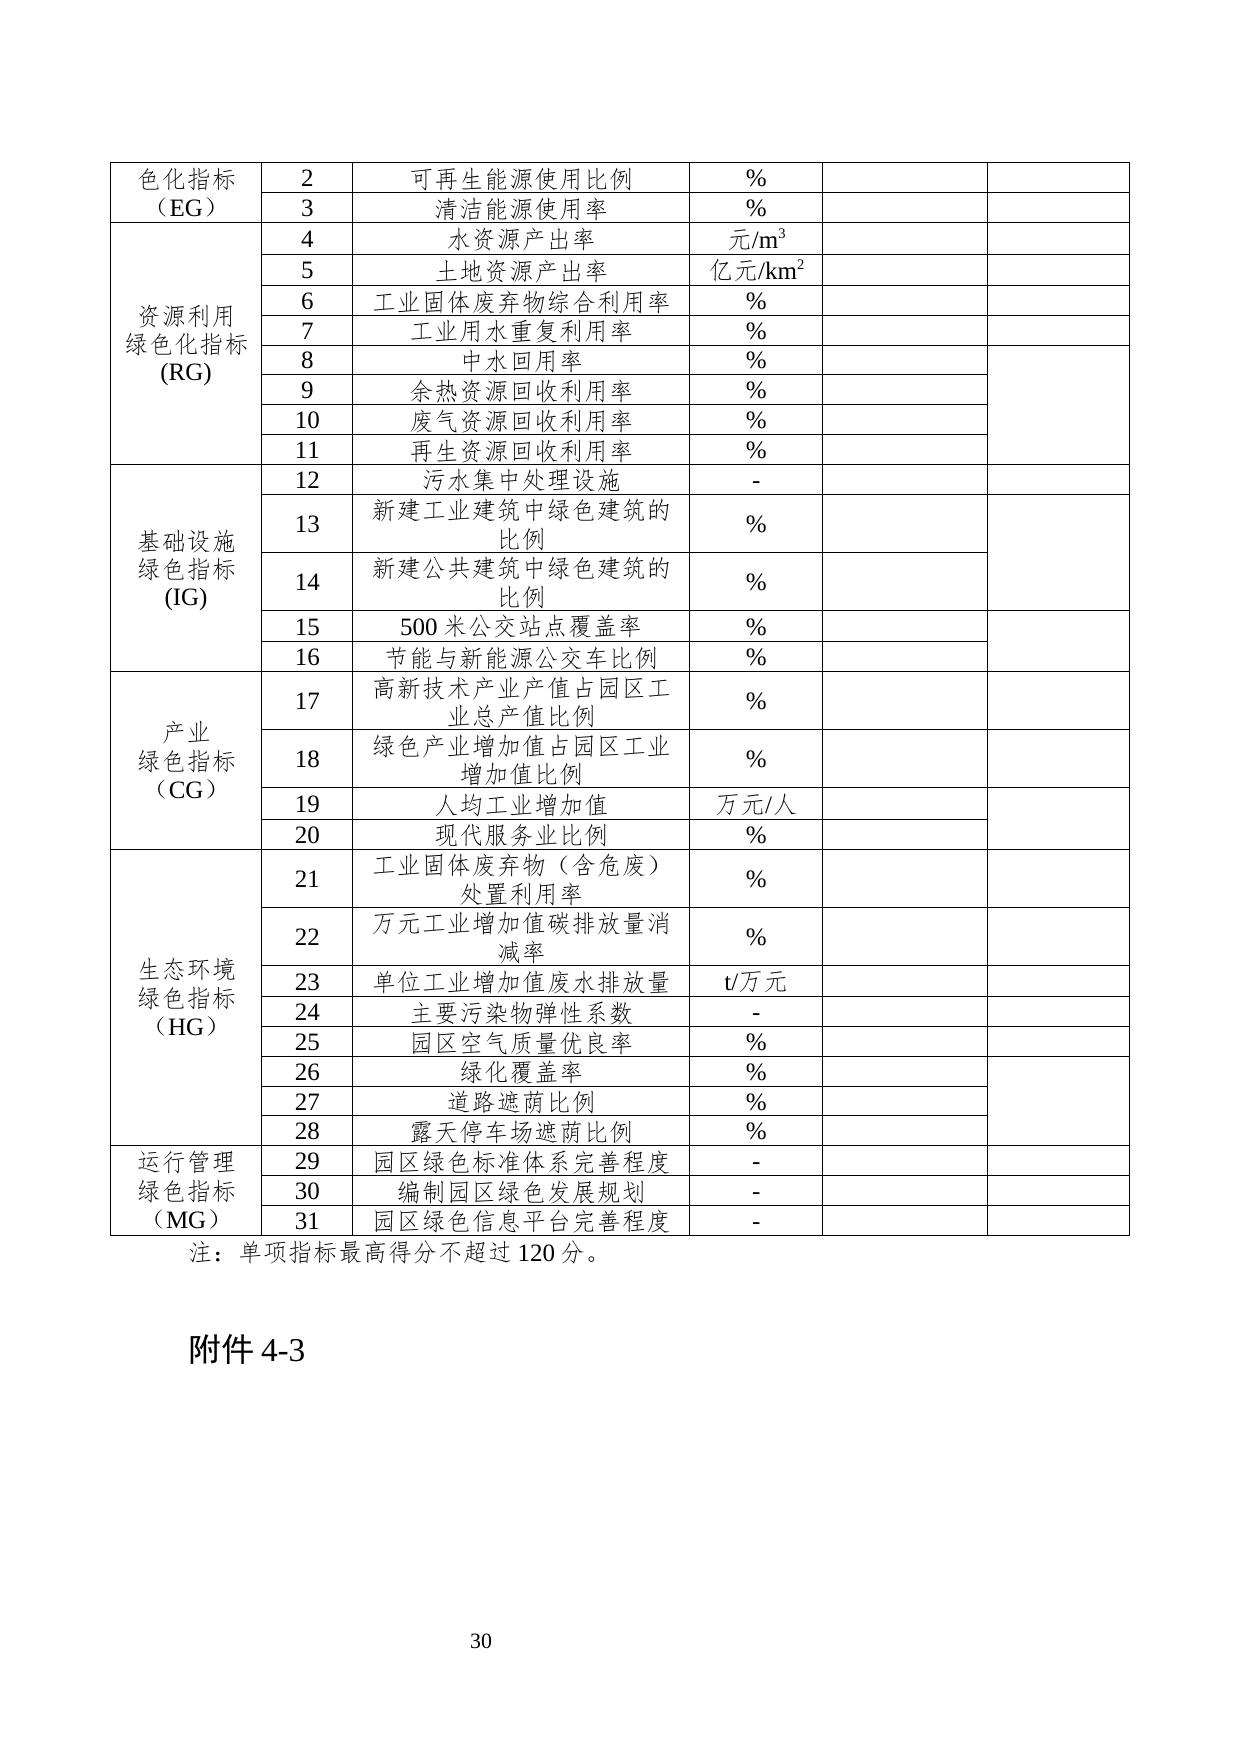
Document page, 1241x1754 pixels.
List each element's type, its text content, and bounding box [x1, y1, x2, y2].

table_cell 7 [262, 316, 352, 344]
table_cell 9 [262, 375, 352, 404]
table_cell [823, 642, 987, 671]
text 注：单项指标最高得分不超过120分。 [187, 1236, 1053, 1268]
table_cell 绿色产业增加值占园区工业增加值比例 [353, 730, 689, 787]
table_cell % [690, 495, 822, 552]
table_cell 土地资源产出率 [353, 255, 689, 285]
table_cell % [690, 642, 822, 671]
table_cell [823, 1146, 987, 1175]
text 附件4-3 [187, 1316, 1053, 1381]
table_cell 中水回用率 [353, 346, 689, 374]
table_cell 16 [262, 642, 352, 671]
table_cell 2 [262, 163, 352, 192]
table_cell [823, 850, 987, 907]
table_cell 亿元/km2 [690, 255, 822, 285]
table_cell [823, 611, 987, 641]
table_cell [823, 375, 987, 404]
table_cell % [690, 730, 822, 787]
table_cell - [690, 465, 822, 493]
table_cell 主要污染物弹性系数 [353, 997, 689, 1026]
table_cell [988, 1146, 1129, 1175]
table_cell [823, 495, 987, 552]
table_cell [823, 286, 987, 315]
table_cell [988, 1176, 1129, 1205]
table_cell 能源利用绿色化指标 （EG） [111, 163, 261, 222]
table_cell [988, 163, 1129, 192]
table_cell [823, 1057, 987, 1086]
table_cell 高新技术产业产值占园区工业总产值比例 [353, 672, 689, 729]
table_cell 22 [262, 908, 352, 965]
table_cell % [690, 850, 822, 907]
table_cell [988, 465, 1129, 493]
table_cell 道路遮荫比例 [353, 1087, 689, 1115]
table_cell 24 [262, 997, 352, 1026]
table_cell - [690, 1176, 822, 1205]
table_cell 8 [262, 346, 352, 374]
table_cell 28 [262, 1116, 352, 1145]
table_cell 25 [262, 1027, 352, 1056]
table_cell % [690, 286, 822, 315]
table_cell % [690, 1116, 822, 1145]
table_cell 万元工业增加值碳排放量消减率 [353, 908, 689, 965]
table_cell [988, 997, 1129, 1026]
table_cell % [690, 346, 822, 374]
table_cell 30 [262, 1176, 352, 1205]
table_cell [823, 1087, 987, 1115]
table_cell 再生资源回收利用率 [353, 435, 689, 464]
table_cell 万元/人 [690, 788, 822, 819]
table_cell [823, 435, 987, 464]
table_cell 单位工业增加值废水排放量 [353, 966, 689, 996]
table_cell [988, 1206, 1129, 1234]
table_cell 11 [262, 435, 352, 464]
table_cell [823, 316, 987, 344]
table_cell % [690, 672, 822, 729]
table_cell [823, 405, 987, 434]
table_cell % [690, 1057, 822, 1086]
table_cell % [690, 316, 822, 344]
table_cell [988, 611, 1129, 671]
table_cell 产业 绿色指标 （CG） [111, 672, 261, 848]
table_cell [988, 672, 1129, 729]
table_cell [988, 788, 1129, 848]
table_cell [823, 820, 987, 848]
table_cell 人均工业增加值 [353, 788, 689, 819]
table_cell 5 [262, 255, 352, 285]
table_cell 元/m3 [690, 223, 822, 253]
table_cell % [690, 1087, 822, 1115]
table_cell - [690, 1206, 822, 1234]
table_cell % [690, 820, 822, 848]
table_cell [988, 286, 1129, 315]
table_cell 节能与新能源公交车比例 [353, 642, 689, 671]
table_cell [988, 850, 1129, 907]
table_cell % [690, 405, 822, 434]
table_cell % [690, 375, 822, 404]
table_cell 工业固体废弃物综合利用率 [353, 286, 689, 315]
table_cell 19 [262, 788, 352, 819]
table_cell 资源利用 绿色化指标 (RG) [111, 223, 261, 464]
table_cell 绿化覆盖率 [353, 1057, 689, 1086]
table_cell [823, 465, 987, 493]
table_cell 29 [262, 1146, 352, 1175]
table_cell [823, 553, 987, 610]
table_cell 20 [262, 820, 352, 848]
table_cell % [690, 435, 822, 464]
table_cell 14 [262, 553, 352, 610]
table_cell [823, 966, 987, 996]
table_cell 10 [262, 405, 352, 434]
table_cell % [690, 1027, 822, 1056]
table_cell 基础设施 绿色指标 (IG) [111, 465, 261, 671]
table_cell 新建工业建筑中绿色建筑的比例 [353, 495, 689, 552]
table_cell [988, 730, 1129, 787]
table_cell [823, 1176, 987, 1205]
table_cell [823, 193, 987, 222]
table_cell 运行管理 绿色指标 （MG） [111, 1146, 261, 1234]
table_cell 4 [262, 223, 352, 253]
table_cell 废气资源回收利用率 [353, 405, 689, 434]
table_cell 工业用水重复利用率 [353, 316, 689, 344]
table_cell 6 [262, 286, 352, 315]
table_cell [988, 346, 1129, 464]
table_cell 工业固体废弃物（含危废）处置利用率 [353, 850, 689, 907]
table_cell 园区空气质量优良率 [353, 1027, 689, 1056]
table_cell 15 [262, 611, 352, 641]
table_cell [823, 672, 987, 729]
table_cell [823, 1027, 987, 1056]
table_cell 13 [262, 495, 352, 552]
table_cell 露天停车场遮荫比例 [353, 1116, 689, 1145]
table_cell 新建公共建筑中绿色建筑的比例 [353, 553, 689, 610]
table_cell [988, 1027, 1129, 1056]
table_cell 园区绿色信息平台完善程度 [353, 1206, 689, 1234]
table_cell % [690, 193, 822, 222]
table_cell 31 [262, 1206, 352, 1234]
table_cell 余热资源回收利用率 [353, 375, 689, 404]
table_cell [823, 730, 987, 787]
table_cell % [690, 163, 822, 192]
table_cell [823, 788, 987, 819]
table_cell % [690, 553, 822, 610]
table_cell [823, 346, 987, 374]
table_cell 污水集中处理设施 [353, 465, 689, 493]
table_cell 清洁能源使用率 [353, 193, 689, 222]
table_cell [823, 1206, 987, 1234]
table_cell 18 [262, 730, 352, 787]
table_cell % [690, 611, 822, 641]
table_cell [823, 255, 987, 285]
table_cell [988, 316, 1129, 344]
table_cell [823, 997, 987, 1026]
table_cell [823, 163, 987, 192]
table_cell [988, 223, 1129, 253]
table_cell - [690, 997, 822, 1026]
table_cell 水资源产出率 [353, 223, 689, 253]
table_cell [823, 908, 987, 965]
table_cell 500米公交站点覆盖率 [353, 611, 689, 641]
table_cell % [690, 908, 822, 965]
table_cell [988, 908, 1129, 965]
table_cell 21 [262, 850, 352, 907]
table_cell 生态环境 绿色指标 （HG） [111, 850, 261, 1145]
table_cell - [690, 1146, 822, 1175]
table_cell [988, 495, 1129, 610]
table_cell 3 [262, 193, 352, 222]
table_cell [988, 193, 1129, 222]
table_cell t/万元 [690, 966, 822, 996]
table_cell 26 [262, 1057, 352, 1086]
table_cell 编制园区绿色发展规划 [353, 1176, 689, 1205]
table_cell 12 [262, 465, 352, 493]
table_cell 27 [262, 1087, 352, 1115]
table_cell 园区绿色标准体系完善程度 [353, 1146, 689, 1175]
table_cell 可再生能源使用比例 [353, 163, 689, 192]
table_cell [988, 966, 1129, 996]
table_cell 23 [262, 966, 352, 996]
table_cell [988, 255, 1129, 285]
table_cell [823, 1116, 987, 1145]
table_cell [988, 1057, 1129, 1145]
table_cell [823, 223, 987, 253]
table_cell 17 [262, 672, 352, 729]
table_cell 现代服务业比例 [353, 820, 689, 848]
